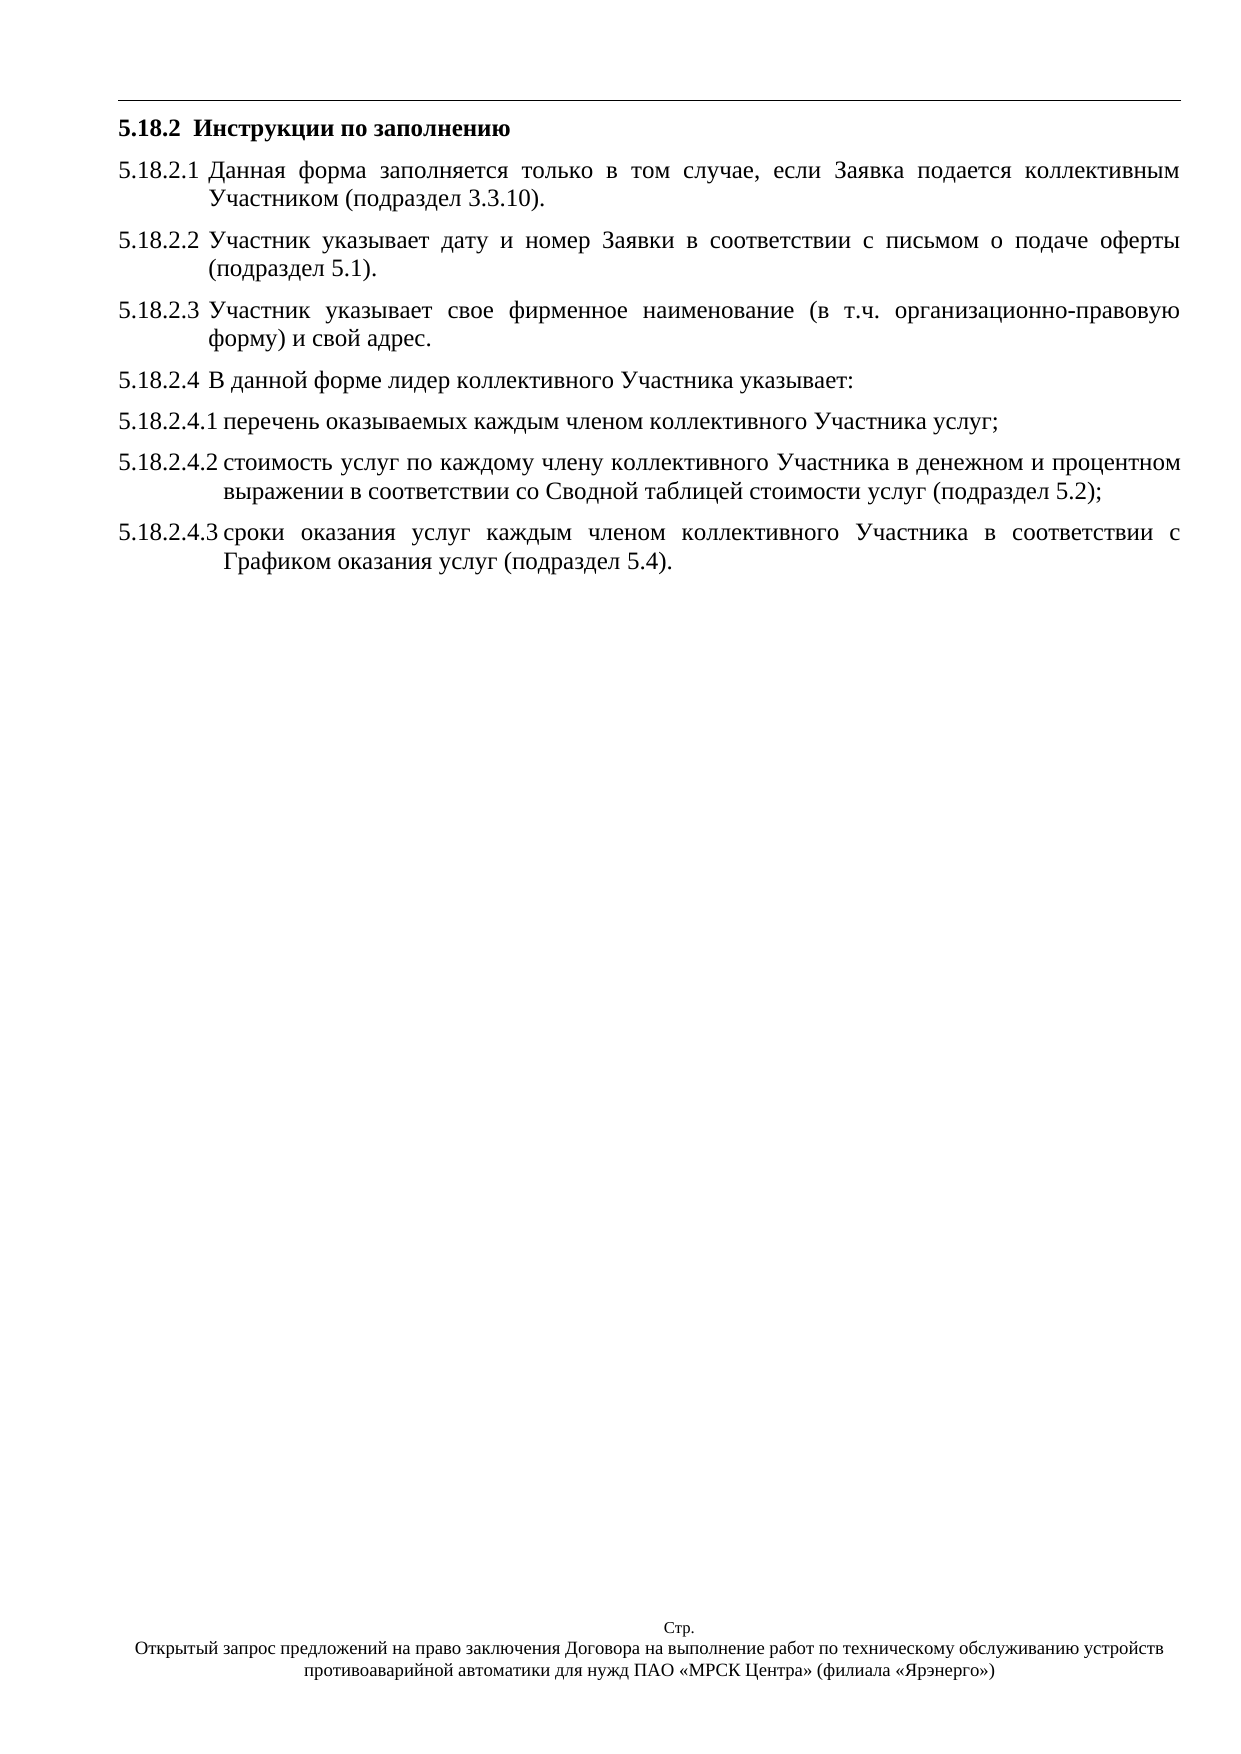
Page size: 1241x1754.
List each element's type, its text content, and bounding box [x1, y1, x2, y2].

list В данной форме лидер коллективного Участника указывает: [118, 365, 1181, 393]
list стоимость услуг по каждому члену коллективного Участника в денежном и процентном выражении в соответствии со Сводной таблицей стоимости услуг (подраздел 5.2); [118, 447, 1181, 505]
list Участник указывает свое фирменное наименование (в т.ч. организационно-правовую форму) и свой адрес. [118, 295, 1181, 352]
subtitle Инструкции по заполнению [118, 113, 1181, 142]
list Участник указывает дату и номер Заявки в соответствии с письмом о подаче оферты (подраздел 5.1). [118, 225, 1181, 282]
list Данная форма заполняется только в том случае, если Заявка подается коллективным Участником (подраздел 3.3.10). [118, 155, 1181, 212]
list перечень оказываемых каждым членом коллективного Участника услуг; [118, 406, 1181, 435]
list сроки оказания услуг каждым членом коллективного Участника в соответствии с Графиком оказания услуг (подраздел 5.4). [118, 517, 1181, 575]
